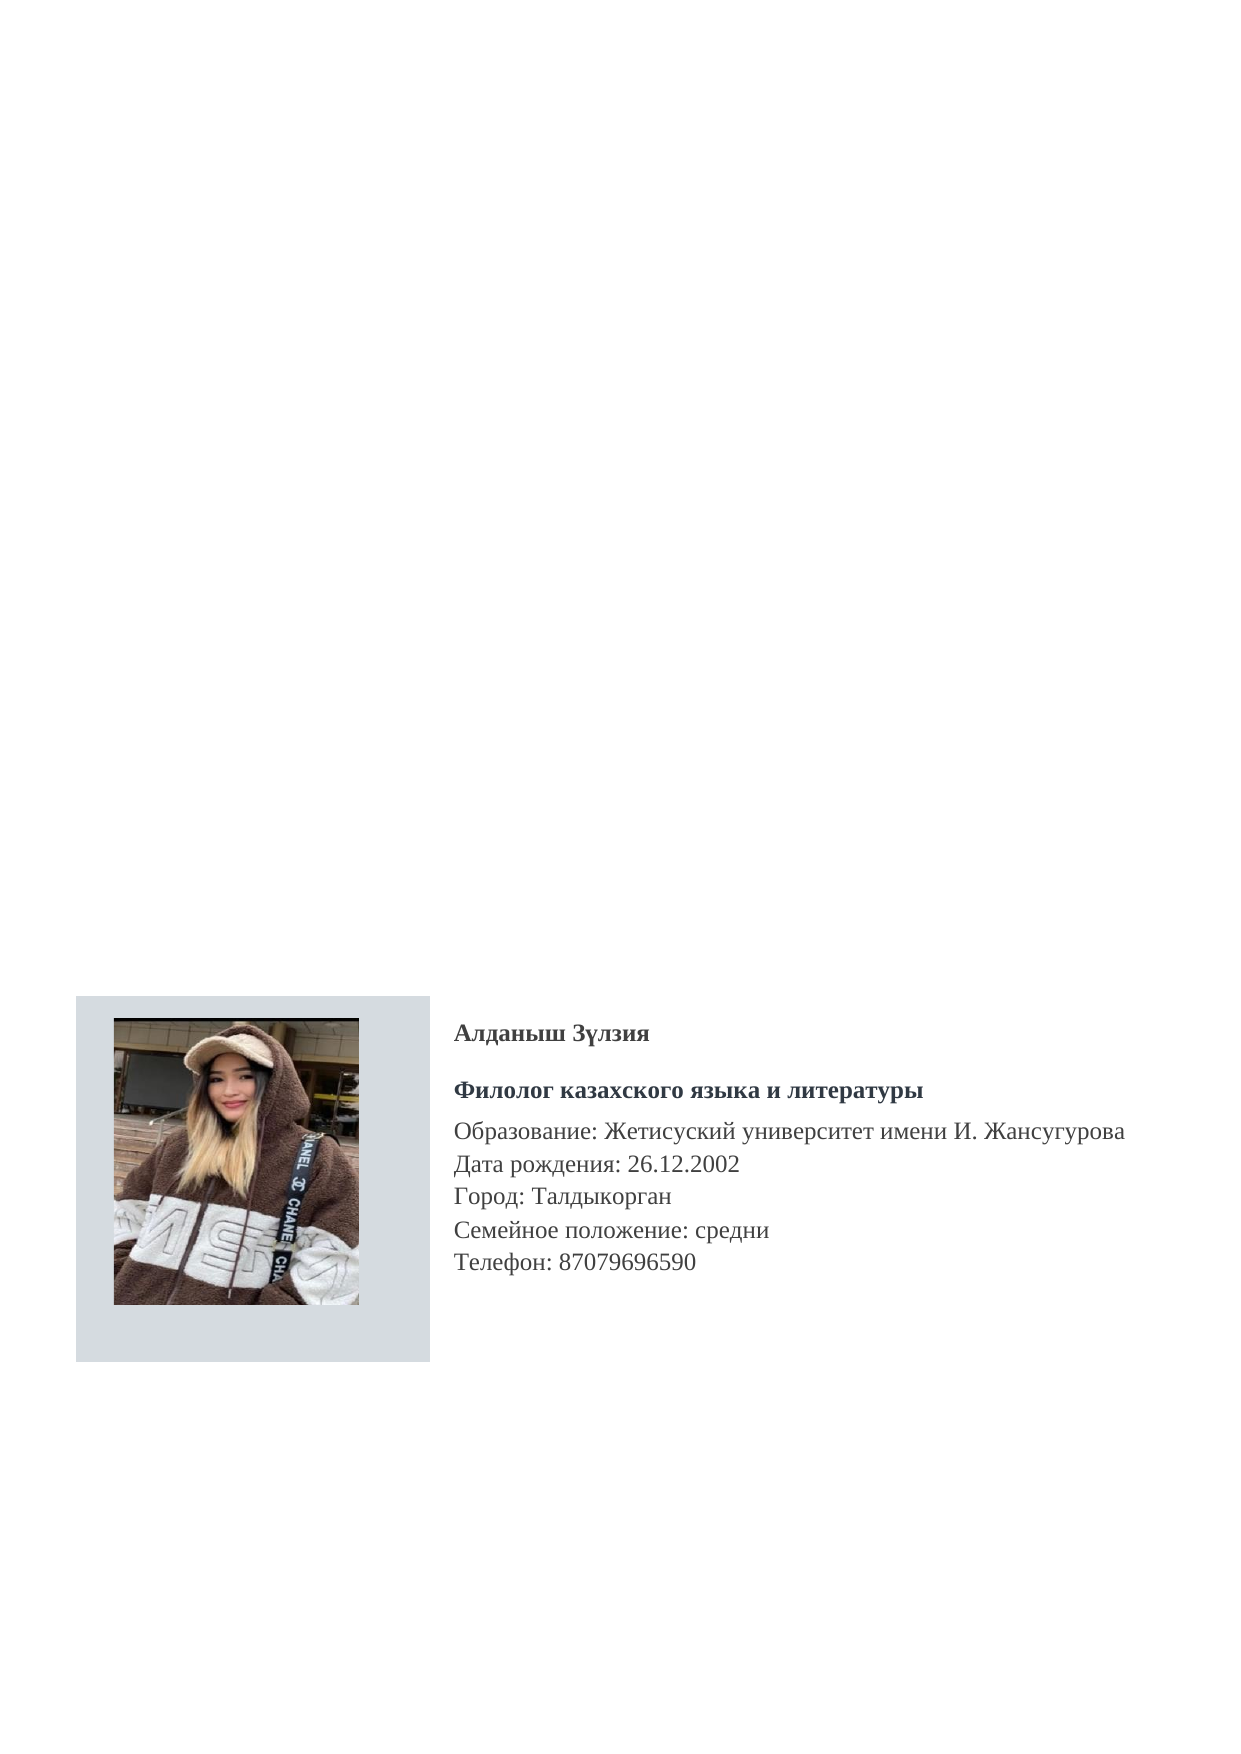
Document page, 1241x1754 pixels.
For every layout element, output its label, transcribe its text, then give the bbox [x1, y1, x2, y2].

table_header [76, 996, 430, 1362]
picture [113, 1018, 359, 1305]
table_header Алданыш Зүлзия Филолог казахского языка и литературы Образование: Жетисуский университет имени И. Жансугурова Дата рождения: 26.12.2002 Город: Талдыкорган Семейное положение: средни Телефон: 87079696590 [430, 996, 1146, 1362]
